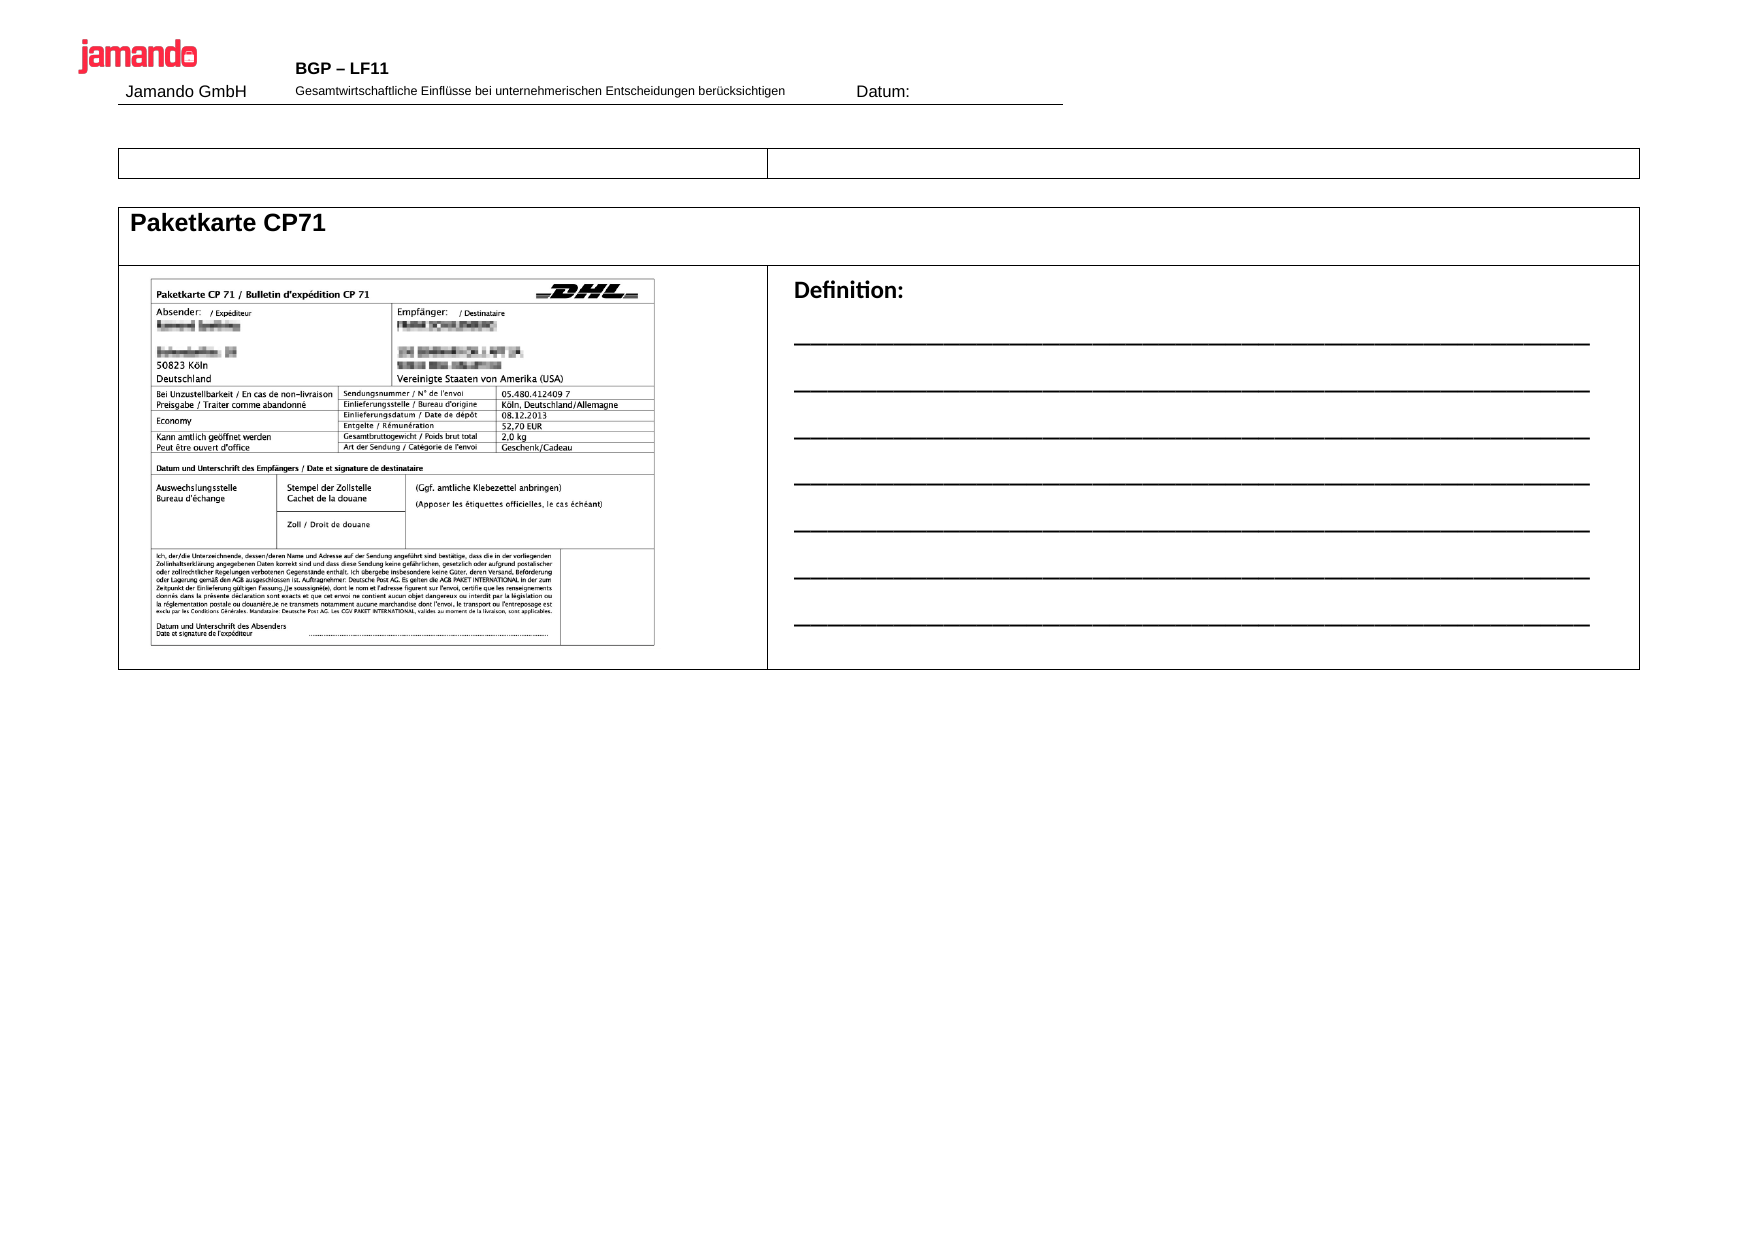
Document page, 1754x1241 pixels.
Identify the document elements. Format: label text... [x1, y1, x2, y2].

table_header Paketkarte CP71 [119, 208, 1639, 265]
table_cell [768, 149, 1639, 177]
picture [78, 39, 199, 74]
picture [147, 274, 661, 649]
table_cell [768, 266, 1639, 669]
table_cell [119, 149, 767, 177]
table_cell [119, 266, 767, 669]
